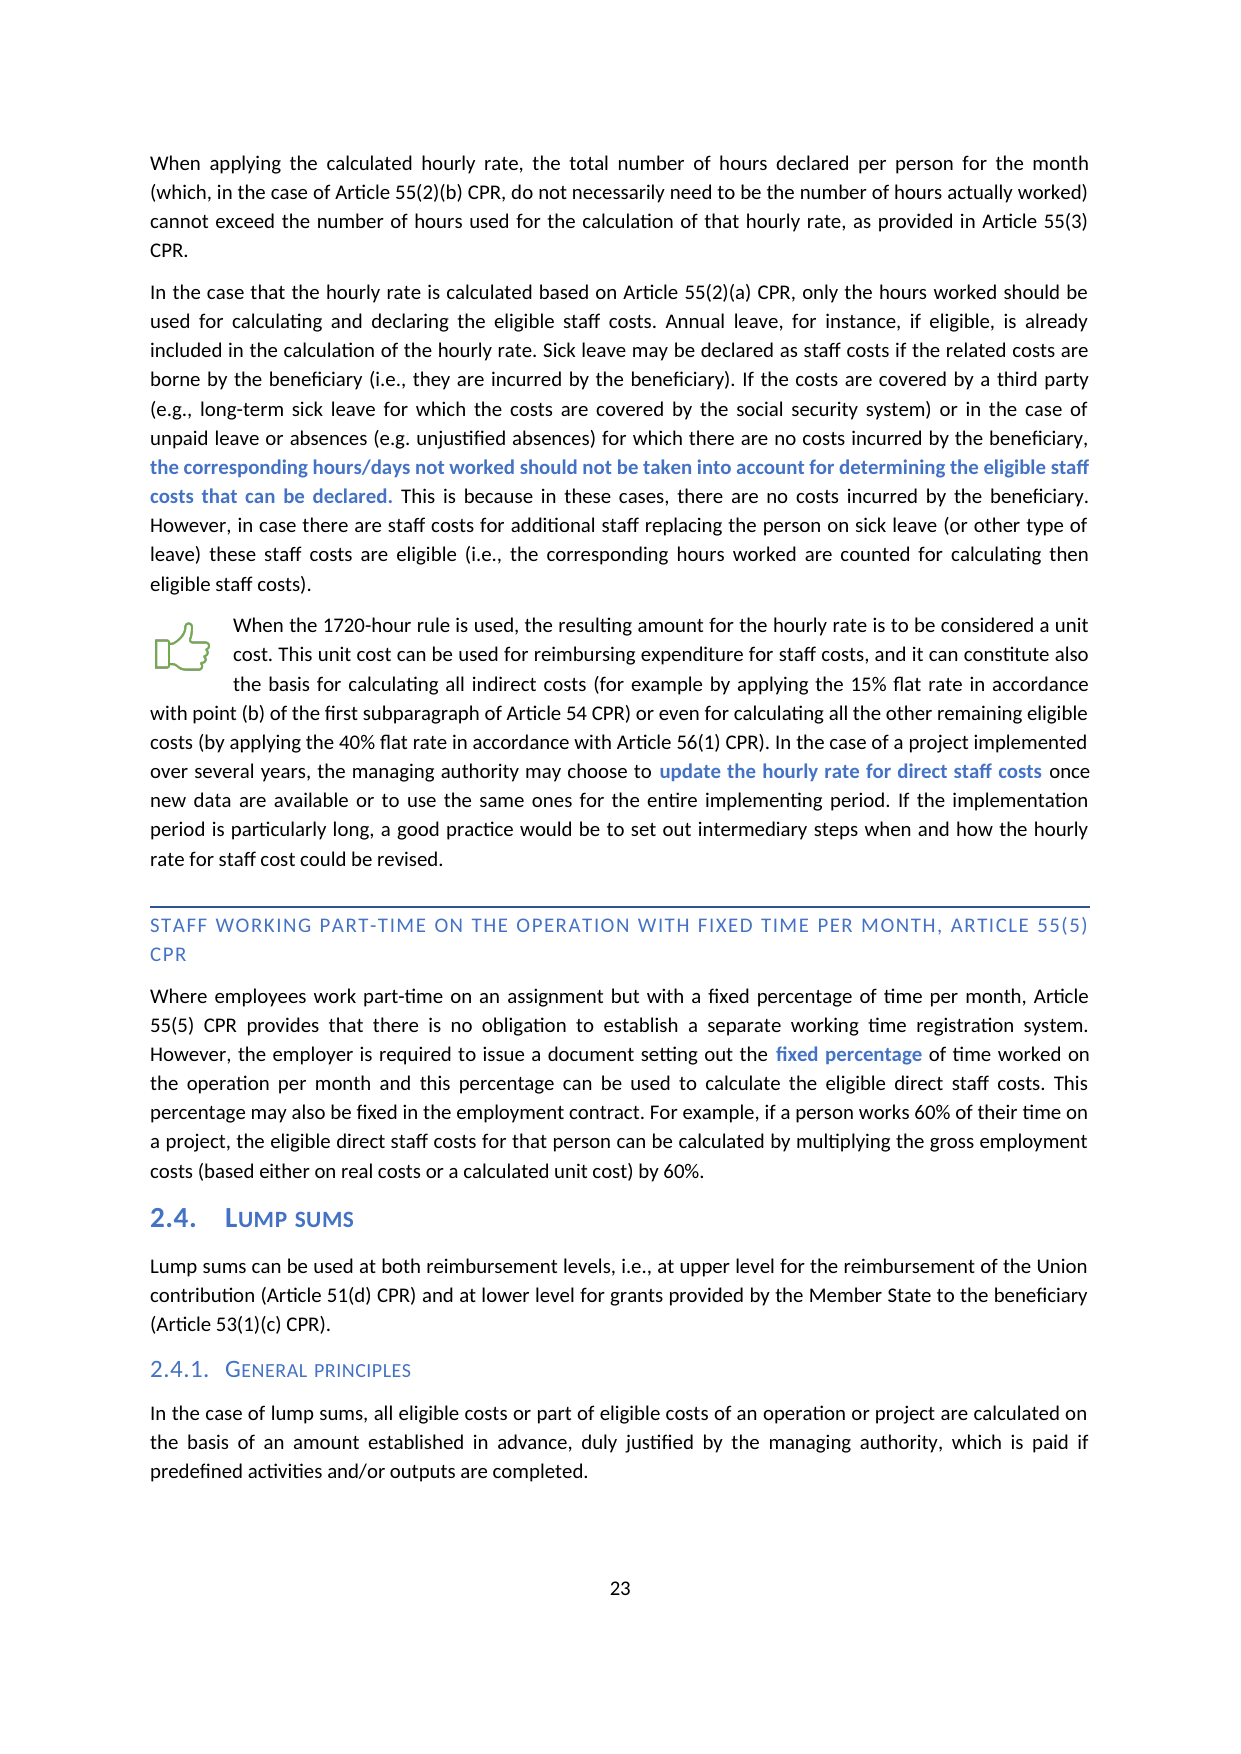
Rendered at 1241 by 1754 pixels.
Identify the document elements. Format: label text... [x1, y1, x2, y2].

text When the 1720-hour rule is used, the resulting amount for the hourly rate is to be considered a unit cost. This unit cost can be used for reimbursing expenditure for staff costs, and it can constitute also the basis for calculating all indirect costs (for example by applying the 15% flat rate in accordance with point (b) of the first subparagraph of Article 54 CPR) or even for calculating all the other remaining eligible costs (by applying the 40% flat rate in accordance with Article 56(1) CPR). In the case of a project implemented over several years, the managing authority may choose to update the hourly rate for direct staff costs once new data are available or to use the same ones for the entire implementing period. If the implementation period is particularly long, a good practice would be to set out intermediary steps when and how the hourly rate for staff cost could be revised. [150, 612, 1090, 871]
subtitle Lump sums [150, 1199, 1090, 1235]
subtitle 2.4.1. General principles [150, 1353, 1090, 1383]
text Staff working part-time on the operation with fixed time per month, Article 55(5) CPR [150, 908, 1090, 967]
text In the case of lump sums, all eligible costs or part of eligible costs of an operation or project are calculated on the basis of an amount established in advance, duly justified by the managing authority, which is paid if predefined activities and/or outputs are completed. [150, 1400, 1090, 1484]
picture [150, 614, 214, 679]
text Lump sums can be used at both reimbursement levels, i.e., at upper level for the reimbursement of the Union contribution (Article 51(d) CPR) and at lower level for grants provided by the Member State to the beneficiary (Article 53(1)(c) CPR). [150, 1253, 1090, 1337]
text When applying the calculated hourly rate, the total number of hours declared per person for the month (which, in the case of Article 55(2)(b) CPR, do not necessarily need to be the number of hours actually worked) cannot exceed the number of hours used for the calculation of that hourly rate, as provided in Article 55(3) CPR. [150, 150, 1090, 263]
text Where employees work part-time on an assignment but with a fixed percentage of time per month, Article 55(5) CPR provides that there is no obligation to establish a separate working time registration system. However, the employer is required to issue a document setting out the fixed percentage of time worked on the operation per month and this percentage can be used to calculate the eligible direct staff costs. This percentage may also be fixed in the employment contract. For example, if a person works 60% of their time on a project, the eligible direct staff costs for that person can be calculated by multiplying the gross employment costs (based either on real costs or a calculated unit cost) by 60%. [150, 983, 1090, 1183]
text In the case that the hourly rate is calculated based on Article 55(2)(a) CPR, only the hours worked should be used for calculating and declaring the eligible staff costs. Annual leave, for instance, if eligible, is already included in the calculation of the hourly rate. Sick leave may be declared as staff costs if the related costs are borne by the beneficiary (i.e., they are incurred by the beneficiary). If the costs are covered by a third party (e.g., long-term sick leave for which the costs are covered by the social security system) or in the case of unpaid leave or absences (e.g. unjustified absences) for which there are no costs incurred by the beneficiary, the corresponding hours/days not worked should not be taken into account for determining the eligible staff costs that can be declared. This is because in these cases, there are no costs incurred by the beneficiary. However, in case there are staff costs for additional staff replacing the person on sick leave (or other type of leave) these staff costs are eligible (i.e., the corresponding hours worked are counted for calculating then eligible staff costs). [150, 279, 1090, 596]
